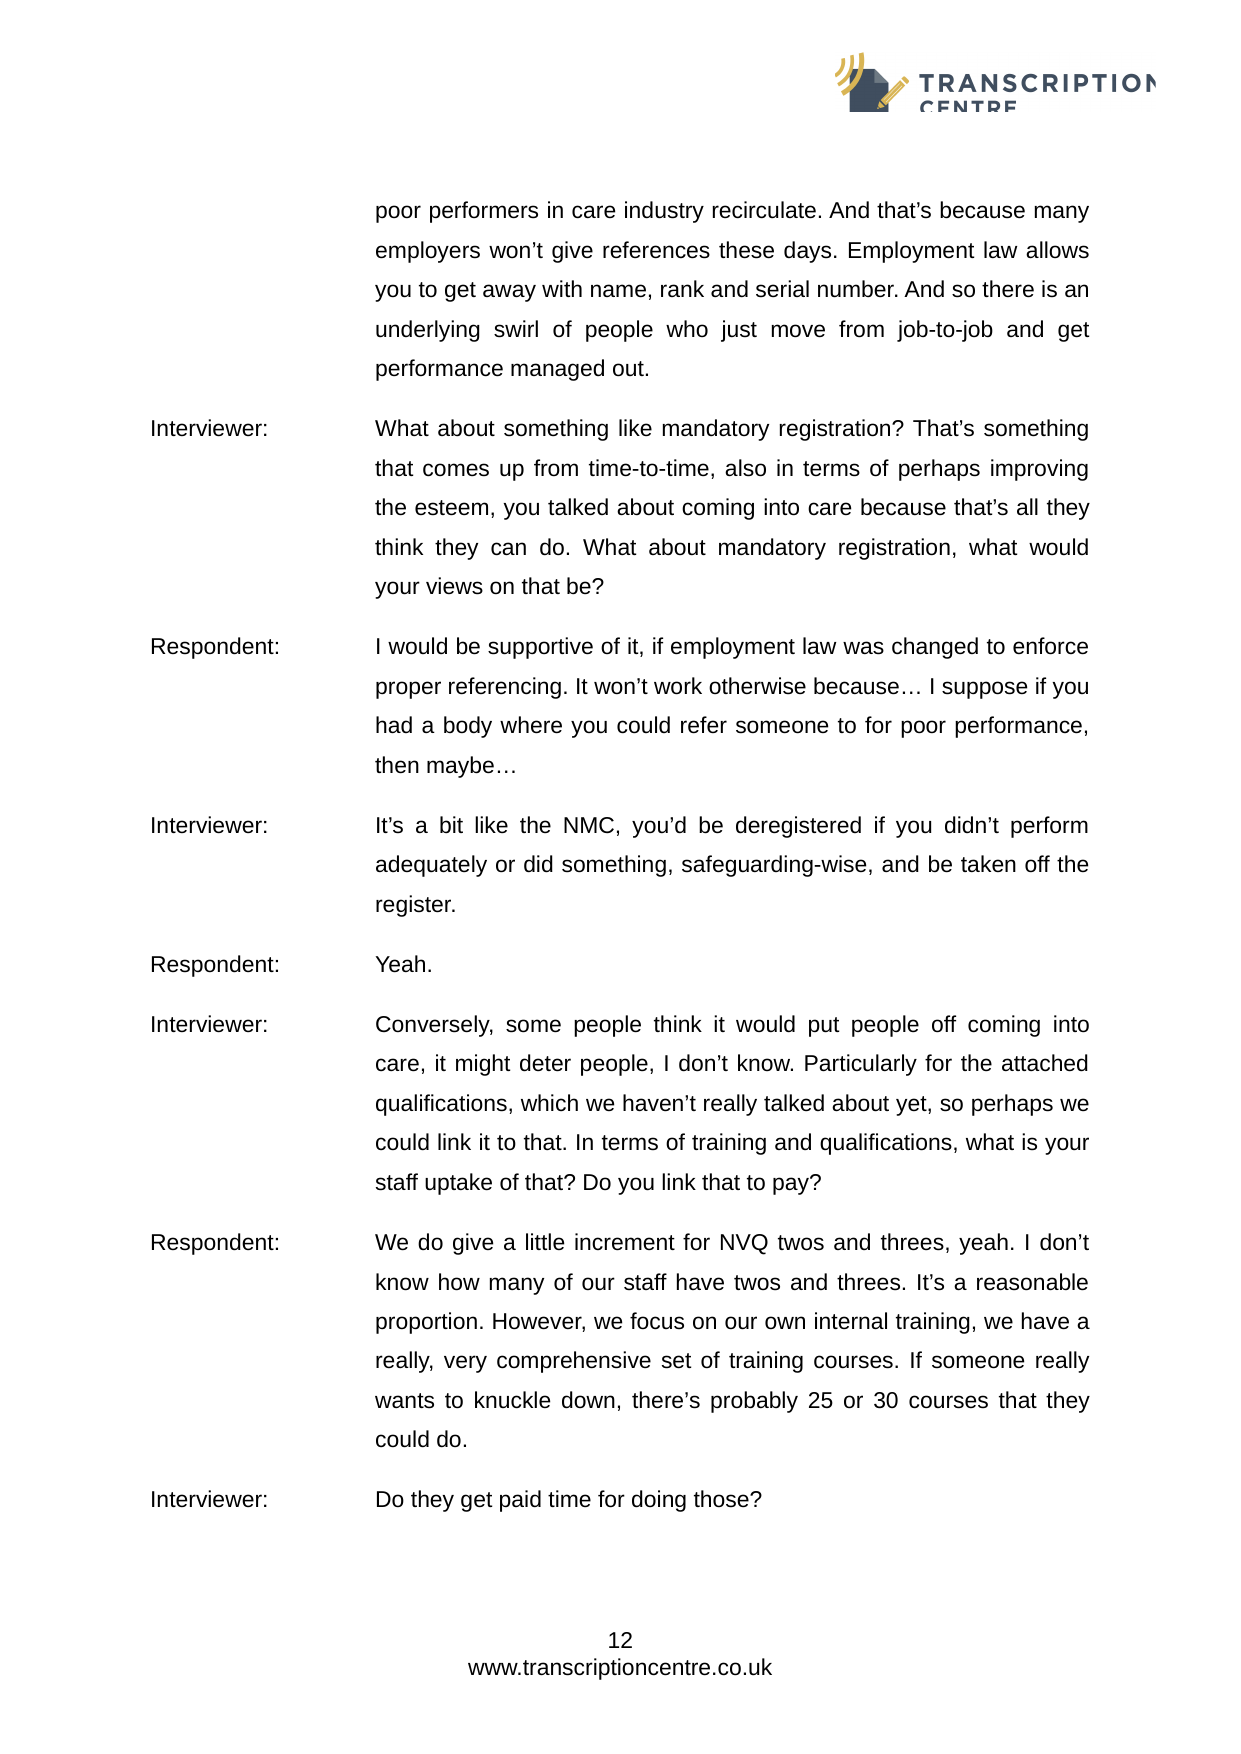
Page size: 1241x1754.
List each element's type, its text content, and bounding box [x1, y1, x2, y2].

text Interviewer: Do they get paid time for doing those? [150, 1486, 1090, 1513]
text Interviewer: It’s a bit like the NMC, you’d be deregistered if you didn’t perform adequately or did something, safeguarding-wise, and be taken off the register. [150, 812, 1090, 917]
text Respondent: Yeah. [150, 951, 1090, 977]
text Respondent: I would be supportive of it, if employment law was changed to enforce proper referencing. It won’t work otherwise because… I suppose if you had a body where you could refer someone to for poor performance, then maybe… [150, 633, 1090, 778]
text Interviewer: Conversely, some people think it would put people off coming into care, it might deter people, I don’t know. Particularly for the attached qualifications, which we haven’t really talked about yet, so perhaps we could link it to that. In terms of training and qualifications, what is your staff uptake of that? Do you link that to pay? [150, 1011, 1090, 1195]
picture [834, 52, 1156, 112]
text Interviewer: What about something like mandatory registration? That’s something that comes up from time-to-time, also in terms of perhaps improving the esteem, you talked about coming into care because that’s all they think they can do. What about mandatory registration, what would your views on that be? [150, 415, 1090, 599]
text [150, 197, 1090, 381]
text Respondent: We do give a little increment for NVQ twos and threes, yeah. I don’t know how many of our staff have twos and threes. It’s a reasonable proportion. However, we focus on our own internal training, we have a really, very comprehensive set of training courses. If someone really wants to knuckle down, there’s probably 25 or 30 courses that they could do. [150, 1229, 1090, 1453]
